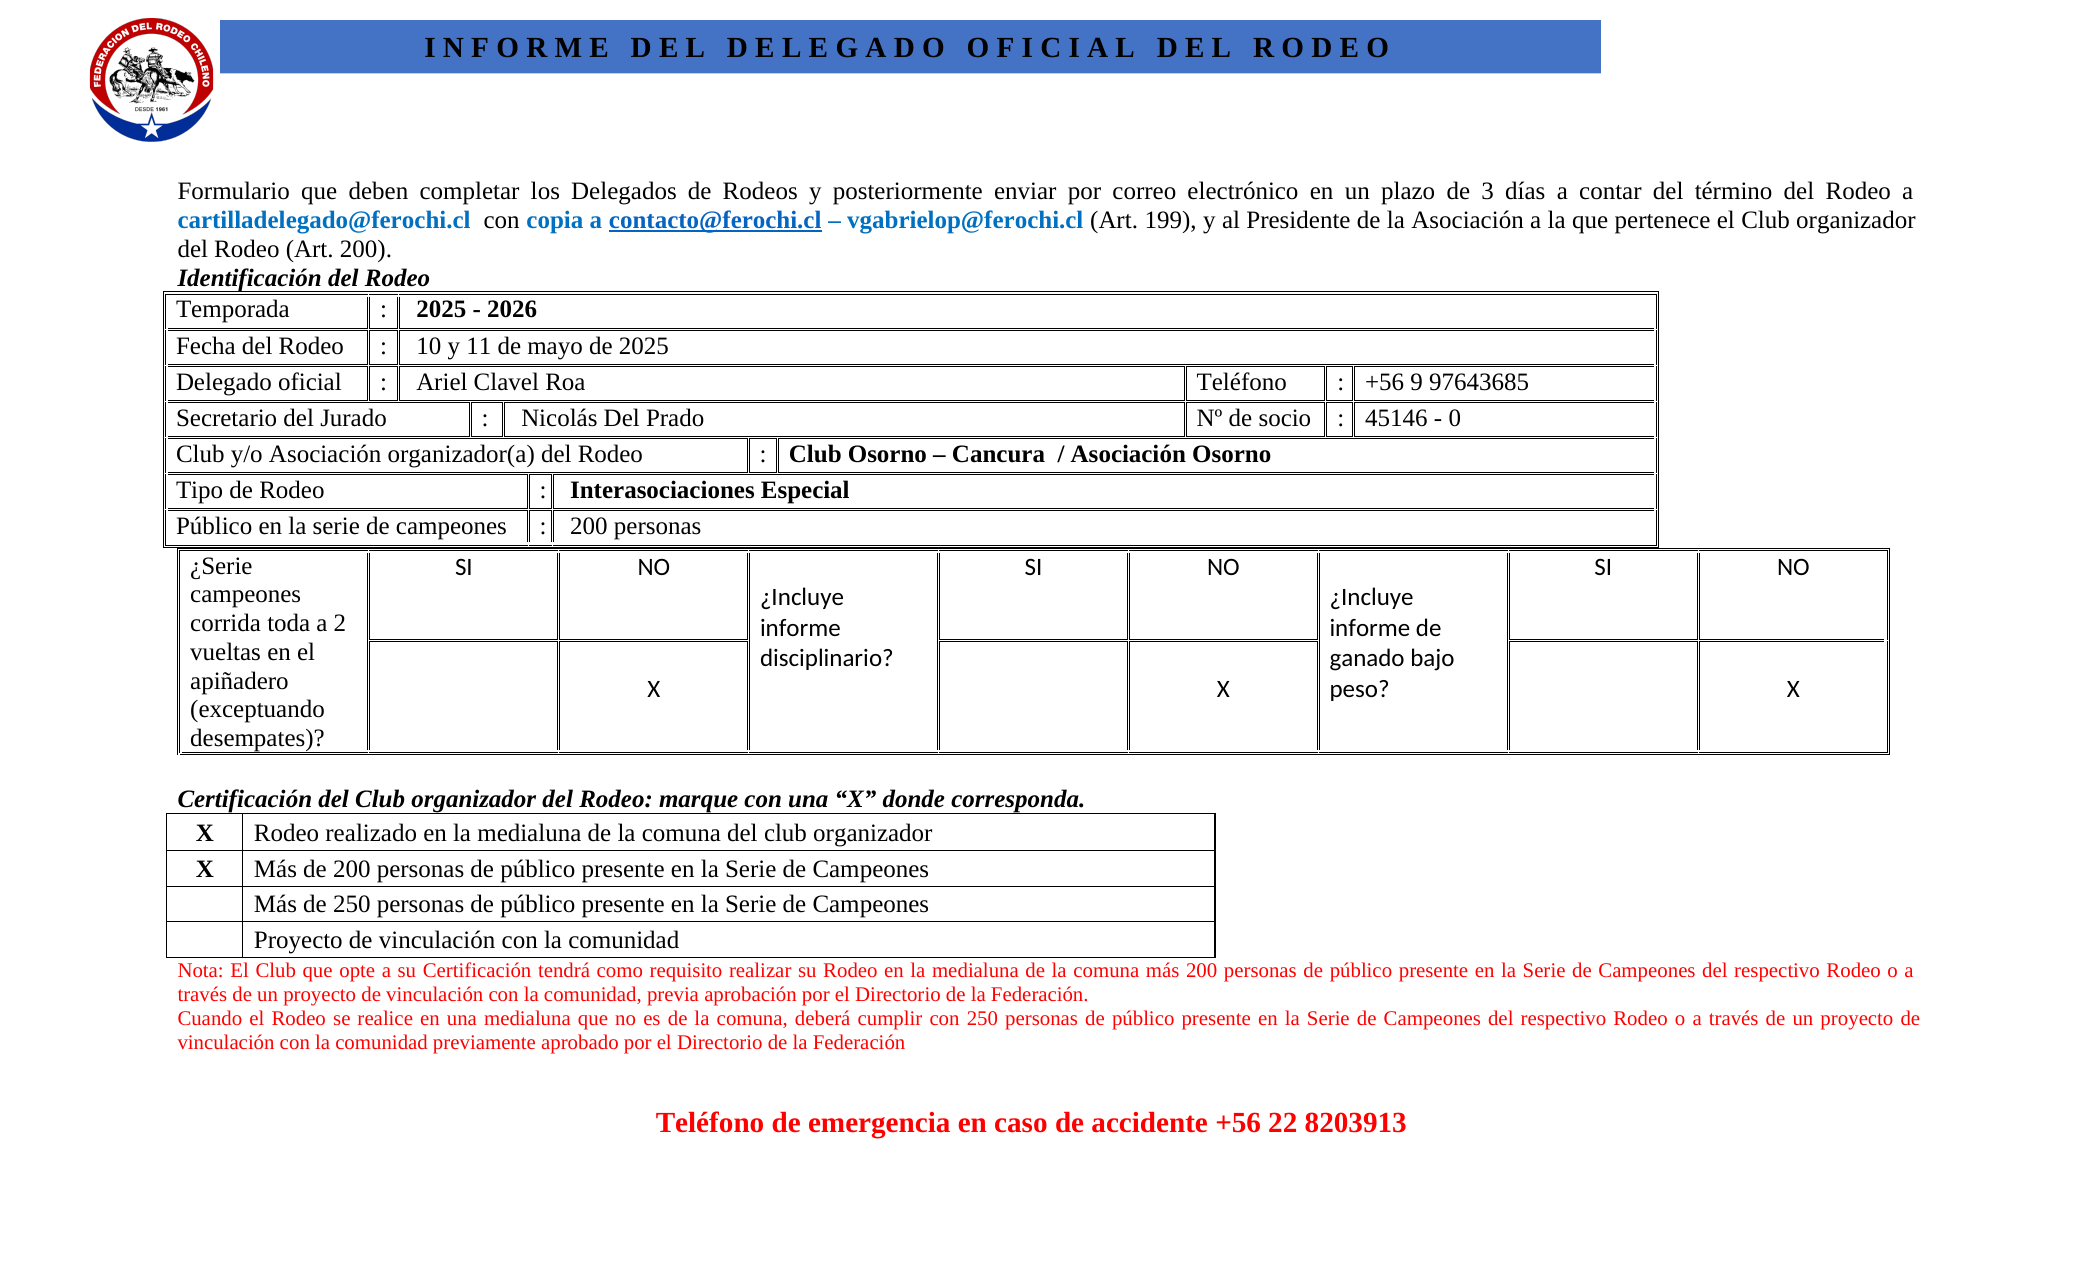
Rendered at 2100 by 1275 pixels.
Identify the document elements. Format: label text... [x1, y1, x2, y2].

table_header NO [1128, 551, 1318, 639]
table_cell : [370, 367, 397, 400]
text Identificación del Rodeo [177, 263, 1923, 291]
table_cell Más de 200 personas de público presente en la Serie de Campeones [243, 851, 1214, 886]
table_cell : [1327, 367, 1352, 400]
table_cell [1508, 642, 1698, 752]
table_cell X [1698, 639, 1888, 752]
table_cell X [167, 851, 242, 886]
table_cell Interasociaciones Especial [553, 472, 1658, 508]
text Cuando el Rodeo se realice en una medialuna que no es de la comuna, deberá cumplir con 250 personas de público presente en la Serie de Campeones del respectivo Rodeo o a través de un proyecto de vinculación con la comunidad previamente aprobado por el Directorio de la Federación [177, 1006, 1923, 1054]
table_cell : [750, 439, 776, 472]
table_cell : [530, 475, 551, 508]
picture [89, 18, 214, 142]
table_cell X [559, 642, 748, 752]
table_cell [938, 642, 1128, 752]
table_cell Nº de socio [1187, 403, 1324, 436]
table_cell Público en la serie de campeones [165, 508, 528, 544]
table_cell 10 y 11 de mayo de 2025 [400, 328, 1656, 364]
table_header ¿Incluye informe de ganado bajo peso? [1318, 551, 1508, 752]
table_cell [167, 887, 242, 921]
table_cell : [1327, 403, 1352, 436]
table_header SI [369, 551, 558, 639]
table_cell : [472, 403, 502, 436]
table_header NO [1698, 551, 1887, 639]
table_header SI [938, 551, 1128, 639]
table_header ¿Serie campeones corrida toda a 2 vueltas en el apiñadero (exceptuando desempates)? [180, 549, 369, 752]
table_cell Secretario del Jurado [165, 400, 470, 436]
table_cell Ariel Clavel Roa [400, 367, 1184, 400]
table_cell Proyecto de vinculación con la comunidad [243, 922, 1214, 957]
table_cell X [1128, 642, 1318, 752]
table_cell Club Osorno – Cancura / Asociación Osorno [778, 436, 1658, 472]
table_header X [167, 814, 242, 850]
text Formulario que deben completar los Delegados de Rodeos y posteriormente enviar por correo electrónico en un plazo de 3 días a contar del término del Rodeo a cartilladelegado@ferochi.cl con copia a contacto@ferochi.cl – vgabrielop@ferochi.cl (Art. 199), y al Presidente de la Asociación a la que pertenece el Club organizador del Rodeo (Art. 200). [177, 176, 1917, 263]
table_cell [167, 922, 242, 957]
table_cell : [370, 331, 397, 364]
table_header SI [1508, 551, 1698, 639]
table_cell 200 personas [553, 508, 1658, 544]
table_header NO [559, 551, 748, 639]
table_cell Tipo de Rodeo [165, 472, 528, 508]
table_header 2025 - 2026 [399, 295, 1656, 328]
table_header : [369, 295, 398, 328]
table_cell Teléfono [1187, 367, 1324, 400]
table_cell +56 9 97643685 [1355, 364, 1656, 400]
table_header Rodeo realizado en la medialuna de la comuna del club organizador [243, 814, 1214, 850]
text Nota: El Club que opte a su Certificación tendrá como requisito realizar su Rodeo en la medialuna de la comuna más 200 personas de público presente en la Serie de Campeones del respectivo Rodeo o a través de un proyecto de vinculación con la comunidad, previa aprobación por el Directorio de la Federación. [177, 958, 1917, 1006]
table_cell 45146 - 0 [1354, 400, 1658, 436]
table_cell Club y/o Asociación organizador(a) del Rodeo [165, 436, 748, 472]
table_cell Fecha del Rodeo [166, 328, 367, 364]
table_cell Delegado oficial [166, 364, 367, 400]
table_cell Más de 250 personas de público presente en la Serie de Campeones [243, 887, 1214, 921]
table_header Temporada [165, 292, 369, 328]
table_cell Nicolás Del Prado [505, 403, 1184, 436]
table_cell [369, 642, 558, 752]
table_cell : [528, 511, 552, 544]
text Certificación del Club organizador del Rodeo: marque con una “X” donde corresponda. [177, 784, 1923, 813]
table_header ¿Incluye informe disciplinario? [749, 551, 938, 752]
